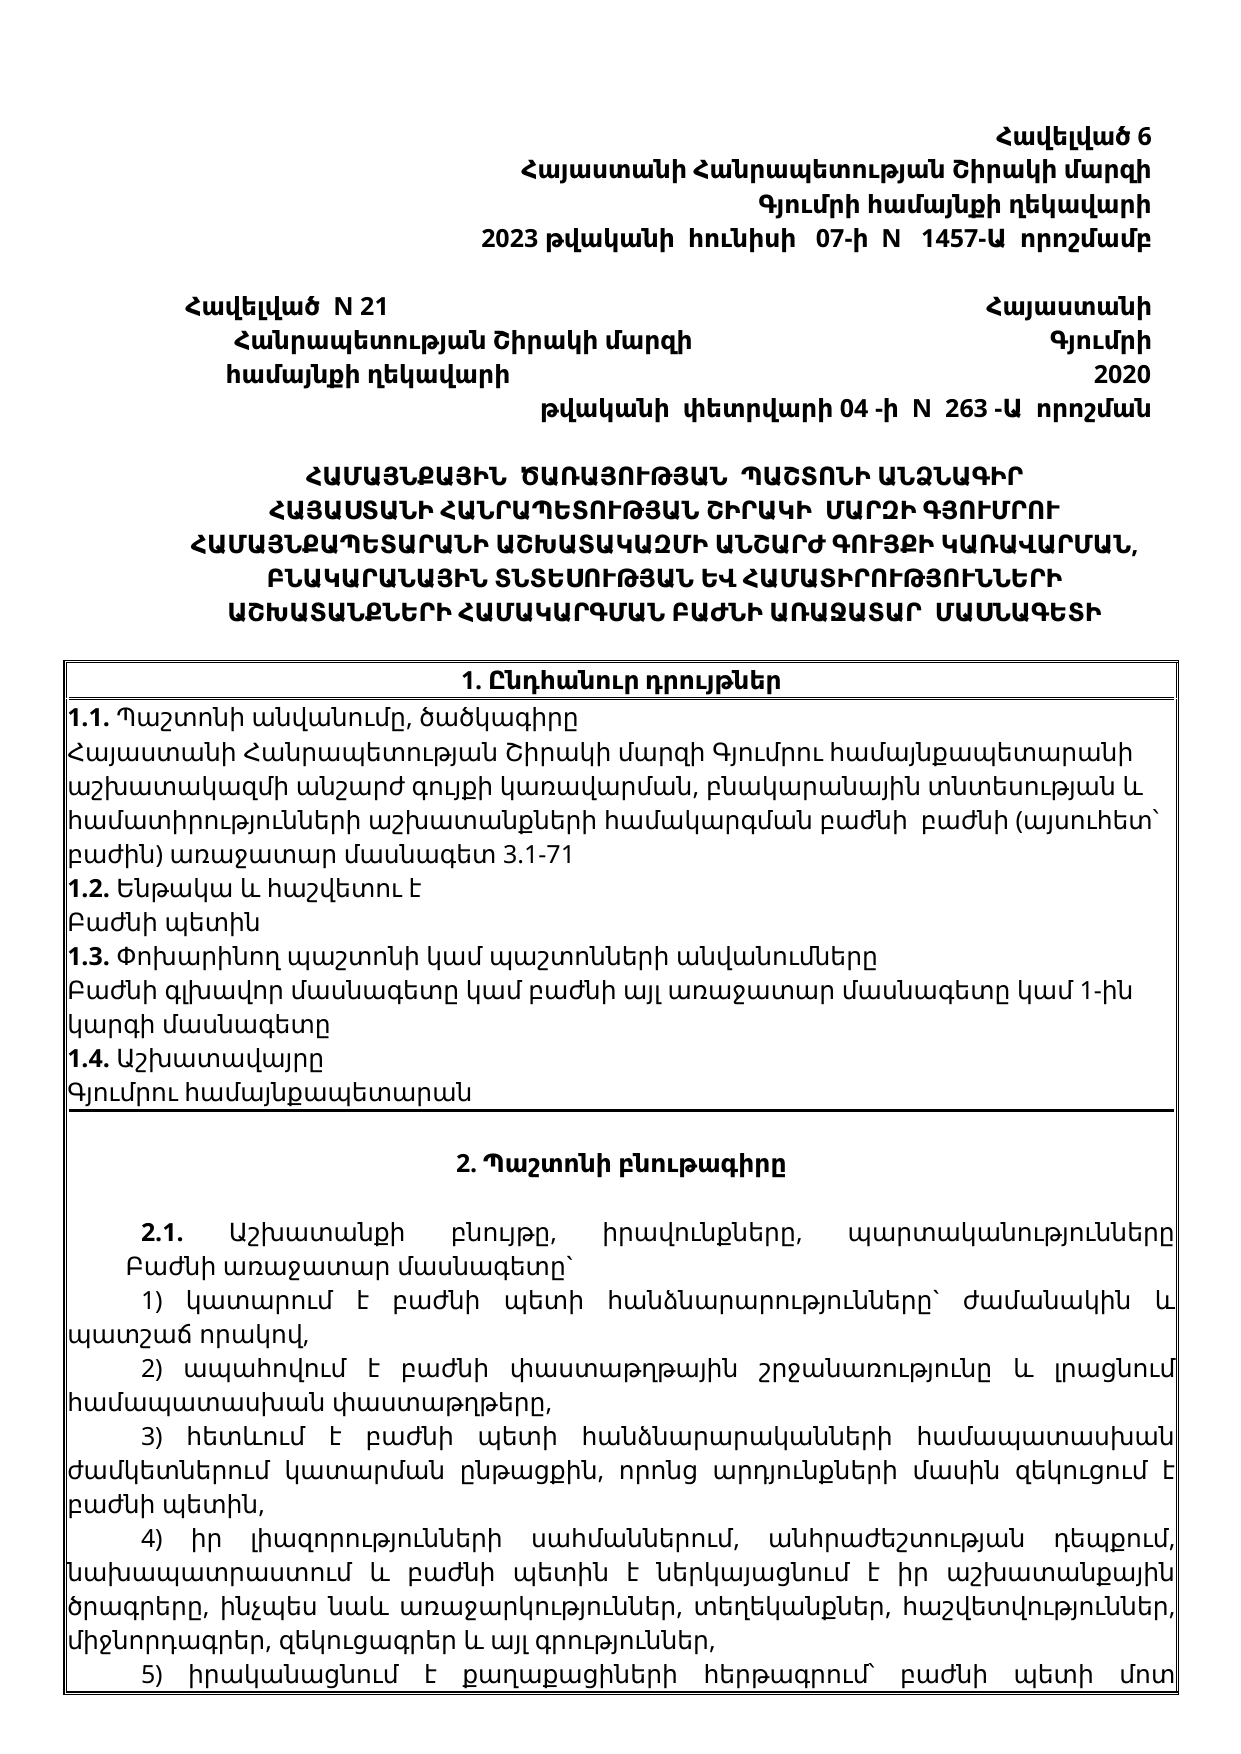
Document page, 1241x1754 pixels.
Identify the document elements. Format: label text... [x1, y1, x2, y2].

table_cell 1.1. Պաշտոնի անվանումը, ծածկագիրը Հայաստանի Հանրապետության Շիրակի մարզի Գյումրու համայնքապետարանի աշխատակազմի անշարժ գույքի կառավարման, բնակարանային տնտեսության և համատիրությունների աշխատանքների համակարգման բաժնի բաժնի (այսուհետ՝ բաժին) առաջատար մասնագետ 3.1-71 1.2. Ենթակա և հաշվետու է Բաժնի պետին 1.3. Փոխարինող պաշտոնի կամ պաշտոնների անվանումները Բաժնի գլխավոր մասնագետը կամ բաժնի այլ առաջատար մասնագետը կամ 1-ին կարգի մասնագետը 1.4. Աշխատավայրը Գյումրու համայնքապետարան [65, 697, 1177, 1109]
text ՀԱՄԱՅՆՔԱՅԻՆ ԾԱՌԱՅՈՒԹՅԱՆ ՊԱՇՏՈՆԻ ԱՆՁՆԱԳԻՐ ՀԱՅԱՍՏԱՆԻ ՀԱՆՐԱՊԵՏՈՒԹՅԱՆ ՇԻՐԱԿԻ ՄԱՐԶԻ ԳՅՈՒՄՐՈՒ ՀԱՄԱՅՆՔԱՊԵՏԱՐԱՆԻ ԱՇԽԱՏԱԿԱԶՄԻ ԱՆՇԱՐԺ ԳՈՒՅՔԻ ԿԱՌԱՎԱՐՄԱՆ, ԲՆԱԿԱՐԱՆԱՅԻՆ ՏՆՏԵՍՈՒԹՅԱՆ ԵՎ ՀԱՄԱՏԻՐՈՒԹՅՈՒՆՆԵՐԻ ԱՇԽԱՏԱՆՔՆԵՐԻ ՀԱՄԱԿԱՐԳՄԱՆ ԲԱԺՆԻ ԱՌԱՋԱՏԱՐ ՄԱՍՆԱԳԵՏԻ [177, 459, 1152, 629]
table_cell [67, 1109, 1176, 1691]
text Հավելված N 21 Հայաստանի Հանրապետության Շիրակի մարզի Գյումրի համայնքի ղեկավարի 2020 թվականի փետրվարի 04 -ի N 263 -Ա որոշման [177, 288, 1152, 425]
text Հավելված 6 Հայաստանի Հանրապետության Շիրակի մարզի Գյումրի համայնքի ղեկավարի 2023 թվականի հունիսի 07-ի N 1457-Ա որոշմամբ [177, 118, 1152, 254]
table_header 1. Ընդհանուր դրույթներ [67, 663, 1176, 697]
